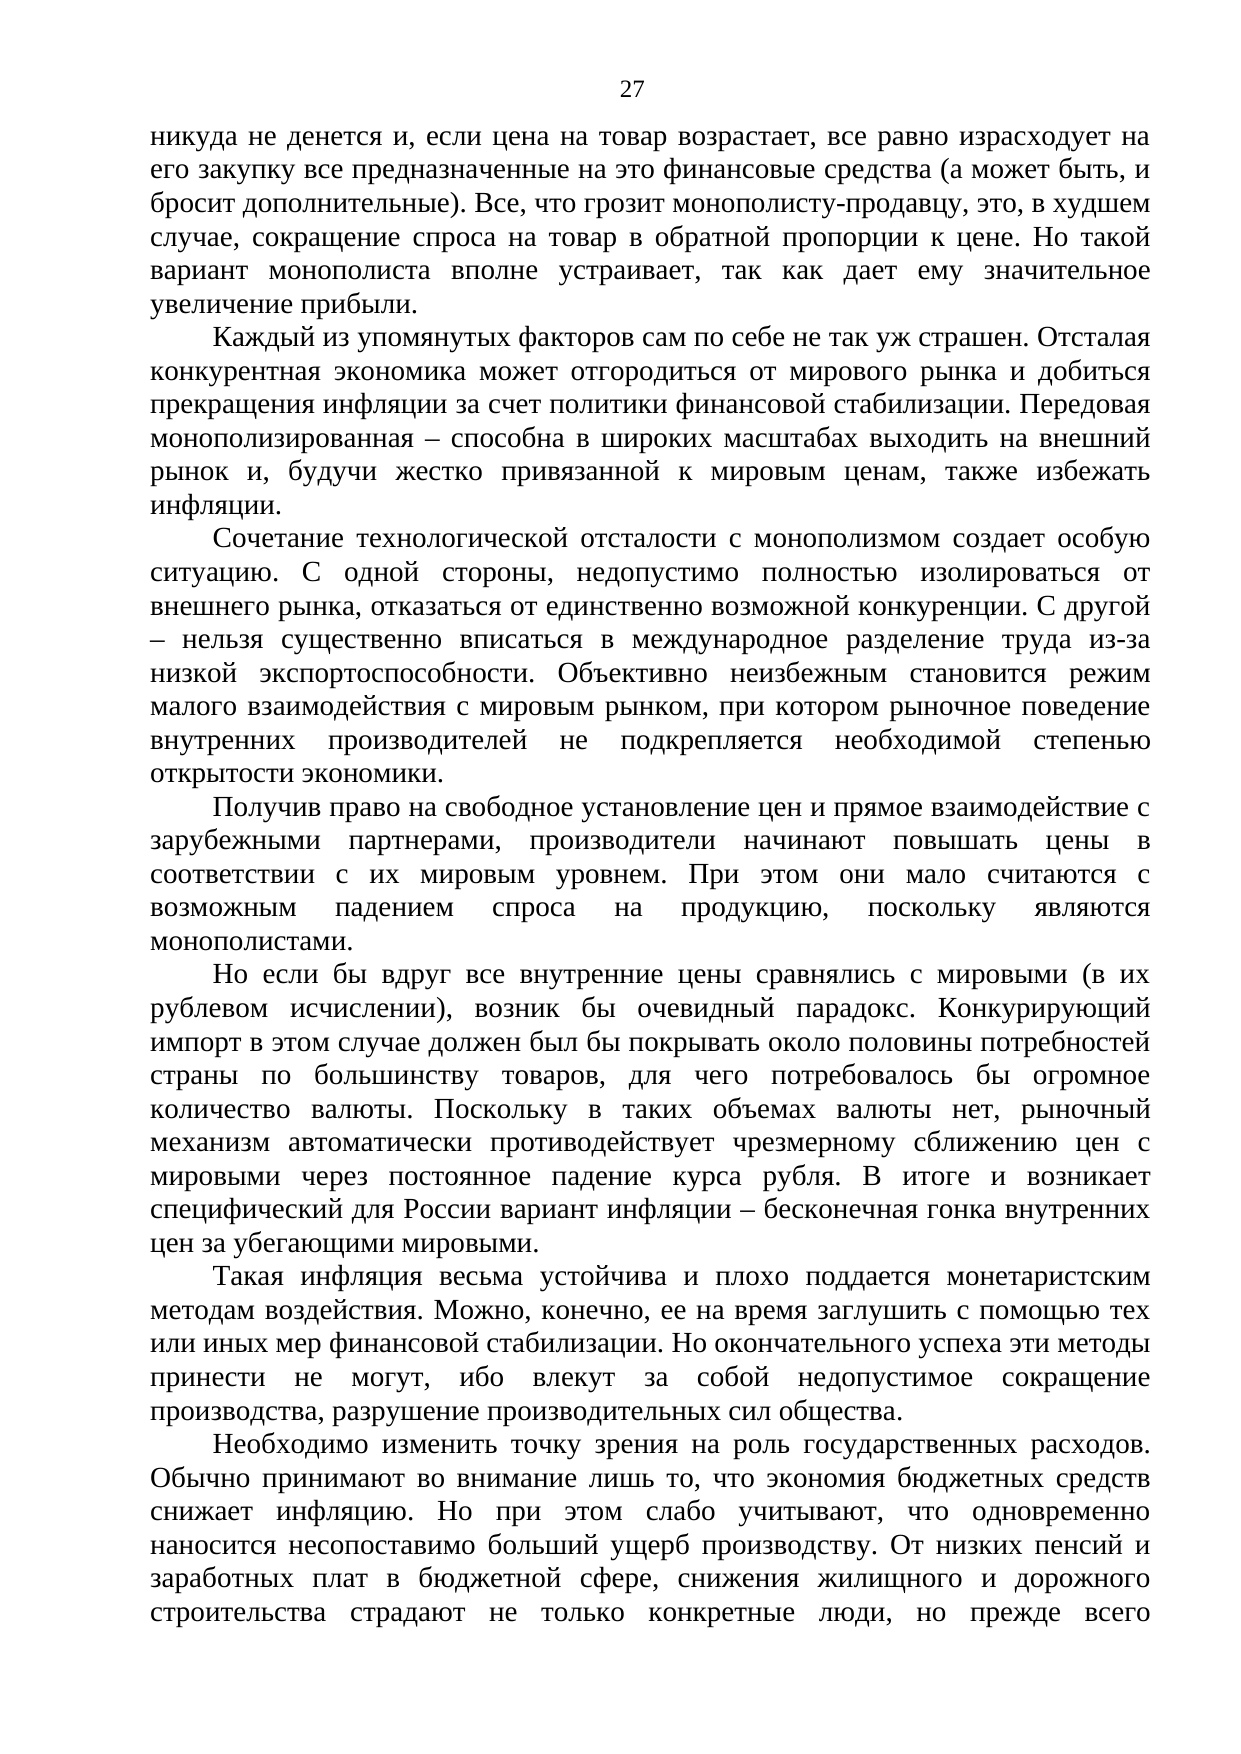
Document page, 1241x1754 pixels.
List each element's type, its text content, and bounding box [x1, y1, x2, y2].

text Такая инфляция весьма устойчива и плохо поддается монетаристским методам воздействия. Можно, конечно, ее на время заглушить с помощью тех или иных мер финансовой стабилизации. Но окончательного успеха эти методы принести не могут, ибо влекут за собой недопустимое сокращение производства, разрушение производительных сил общества. [150, 1258, 1152, 1426]
text Сочетание технологической отсталости с монополизмом создает особую ситуацию. С одной стороны, недопустимо полностью изолироваться от внешнего рынка, отказаться от единственно возможной конкуренции. С другой – нельзя существенно вписаться в международное разделение труда из-за низкой экспортоспособности. Объективно неизбежным становится режим малого взаимодействия с мировым рынком, при котором рыночное поведение внутренних производителей не подкрепляется необходимой степенью открытости экономики. [150, 521, 1152, 789]
text Получив право на свободное установление цен и прямое взаимодействие с зарубежными партнерами, производители начинают повышать цены в соответствии с их мировым уровнем. При этом они мало считаются с возможным падением спроса на продукцию, поскольку являются монополистами. [150, 789, 1152, 957]
text Но если бы вдруг все внутренние цены сравнялись с мировыми (в их рублевом исчислении), возник бы очевидный парадокс. Конкурирующий импорт в этом случае должен был бы покрывать около половины потребностей страны по большинству товаров, для чего потребовалось бы огромное количество валюты. Поскольку в таких объемах валюты нет, рыночный механизм автоматически противодействует чрезмерному сближению цен с мировыми через постоянное падение курса рубля. В итоге и возникает специфический для России вариант инфляции – бесконечная гонка внутренних цен за убегающими мировыми. [150, 957, 1152, 1258]
text Каждый из упомянутых факторов сам по себе не так уж страшен. Отсталая конкурентная экономика может отгородиться от мирового рынка и добиться прекращения инфляции за счет политики финансовой стабилизации. Передовая монополизированная – способна в широких масштабах выходить на внешний рынок и, будучи жестко привязанной к мировым ценам, также избежать инфляции. [150, 319, 1152, 521]
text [150, 118, 1152, 319]
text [150, 1426, 1152, 1627]
